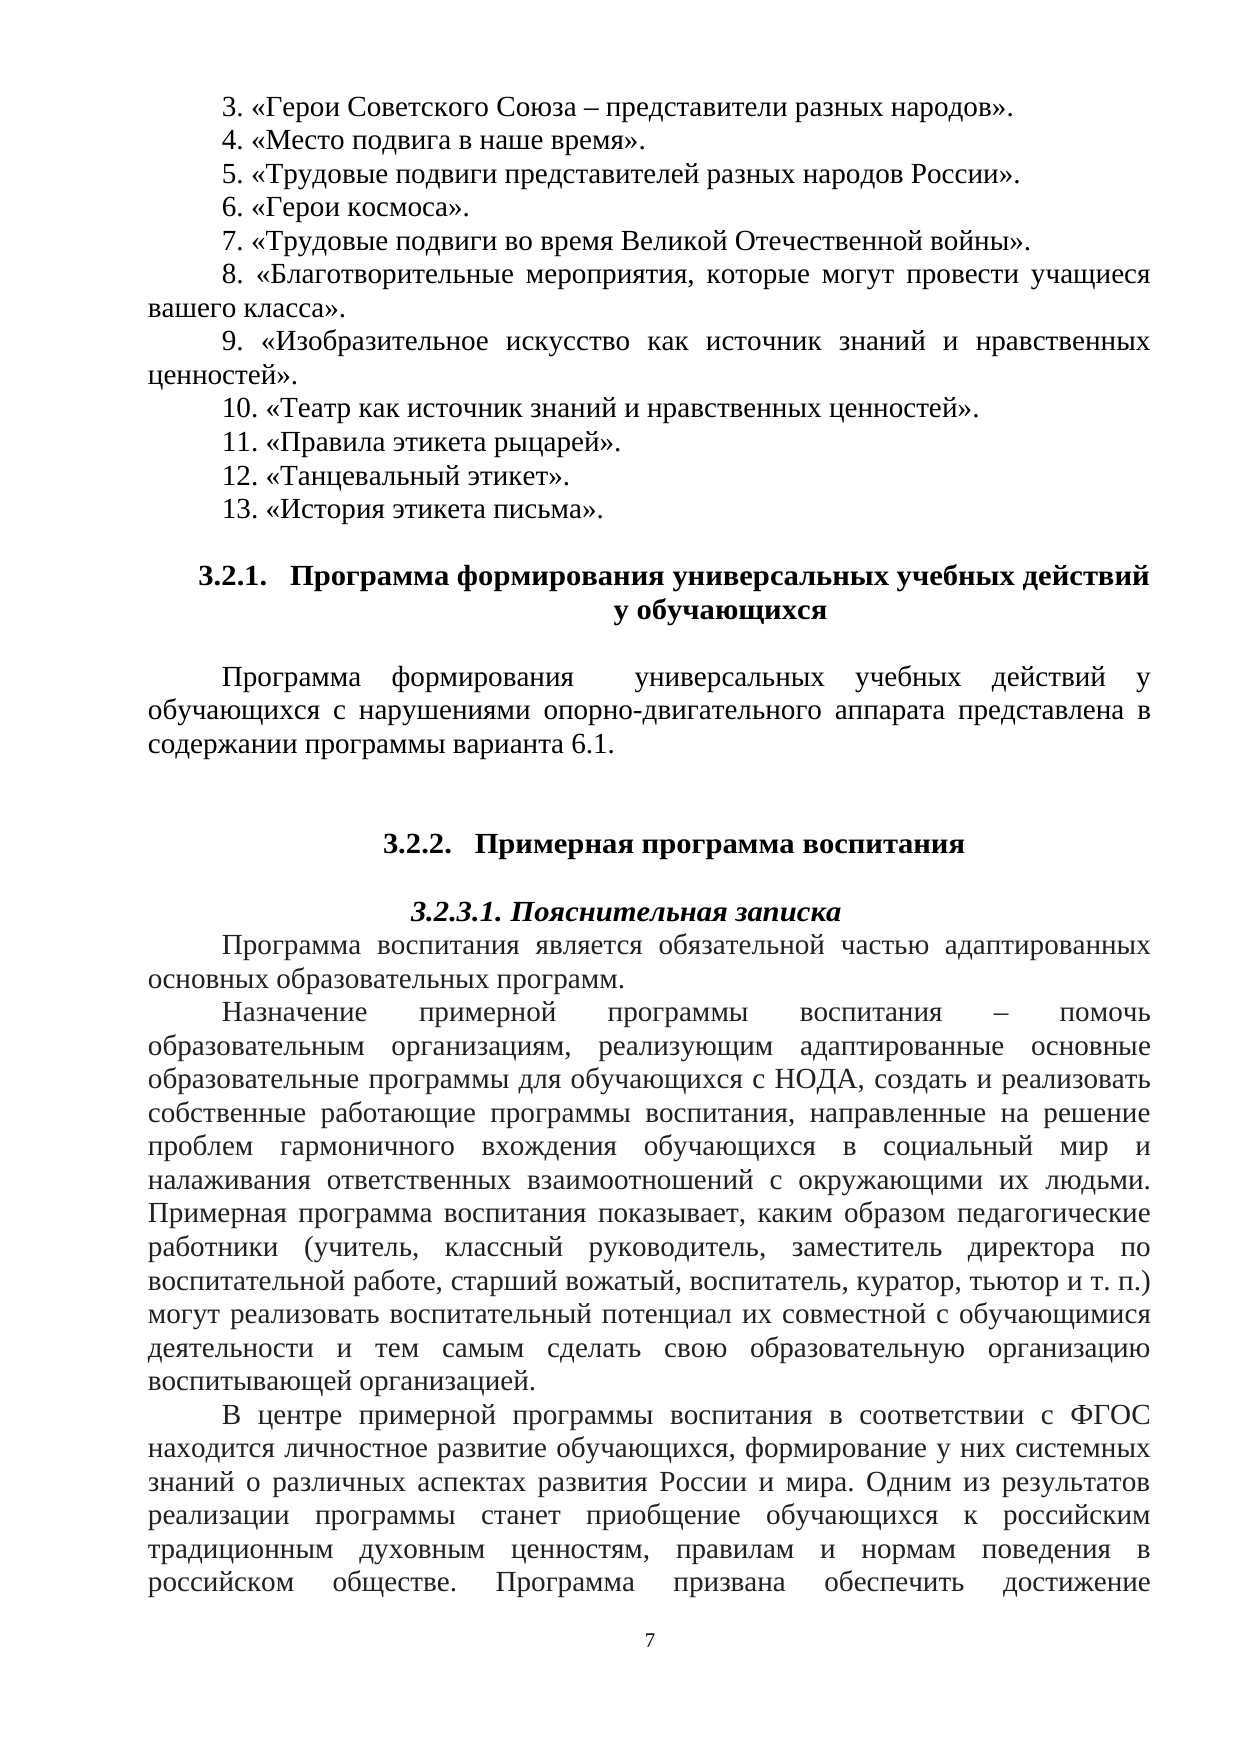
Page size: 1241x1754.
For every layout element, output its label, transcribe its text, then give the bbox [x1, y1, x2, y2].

list 11. «Правила этикета рыцарей». [148, 424, 1152, 458]
list 3. «Герои Советского Союза – представители разных народов». [148, 89, 1152, 122]
list 10. «Театр как источник знаний и нравственных ценностей». [148, 391, 1152, 424]
subtitle Примерная программа воспитания [197, 827, 1152, 860]
text Программа формирования универсальных учебных действий у обучающихся с нарушениями опорно-двигательного аппарата представлена в содержании программы варианта 6.1. [148, 659, 1152, 759]
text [148, 1397, 1152, 1598]
list 9. «Изобразительное искусство как источник знаний и нравственных ценностей». [148, 323, 1152, 391]
list 4. «Место подвига в наше время». [148, 122, 1152, 156]
list 6. «Герои космоса». [148, 189, 1152, 223]
list 13. «История этикета письма». [148, 491, 1152, 525]
text Назначение примерной программы воспитания – помочь образовательным организациям, реализующим адаптированные основные образовательные программы для обучающихся с НОДА, создать и реализовать собственные работающие программы воспитания, направленные на решение проблем гармоничного вхождения обучающихся в социальный мир и налаживания ответственных взаимоотношений с окружающими их людьми. Примерная программа воспитания показывает, каким образом педагогические работники (учитель, классный руководитель, заместитель директора по воспитательной работе, старший вожатый, воспитатель, куратор, тьютор и т. п.) могут реализовать воспитательный потенциал их совместной с обучающимися деятельности и тем самым сделать свою образовательную организацию воспитывающей организацией. [148, 994, 1152, 1397]
list 12. «Танцевальный этикет». [148, 458, 1152, 491]
subtitle Программа формирования универсальных учебных действий у обучающихся [197, 558, 1152, 625]
subtitle 3.2.3.1. Пояснительная записка [148, 894, 1107, 927]
list 5. «Трудовые подвиги представителей разных народов России». [148, 156, 1152, 189]
list 8. «Благотворительные мероприятия, которые могут провести учащиеся вашего класса». [148, 256, 1152, 323]
list 7. «Трудовые подвиги во время Великой Отечественной войны». [148, 223, 1152, 256]
text Программа воспитания является обязательной частью адаптированных основных образовательных программ. [148, 927, 1152, 994]
